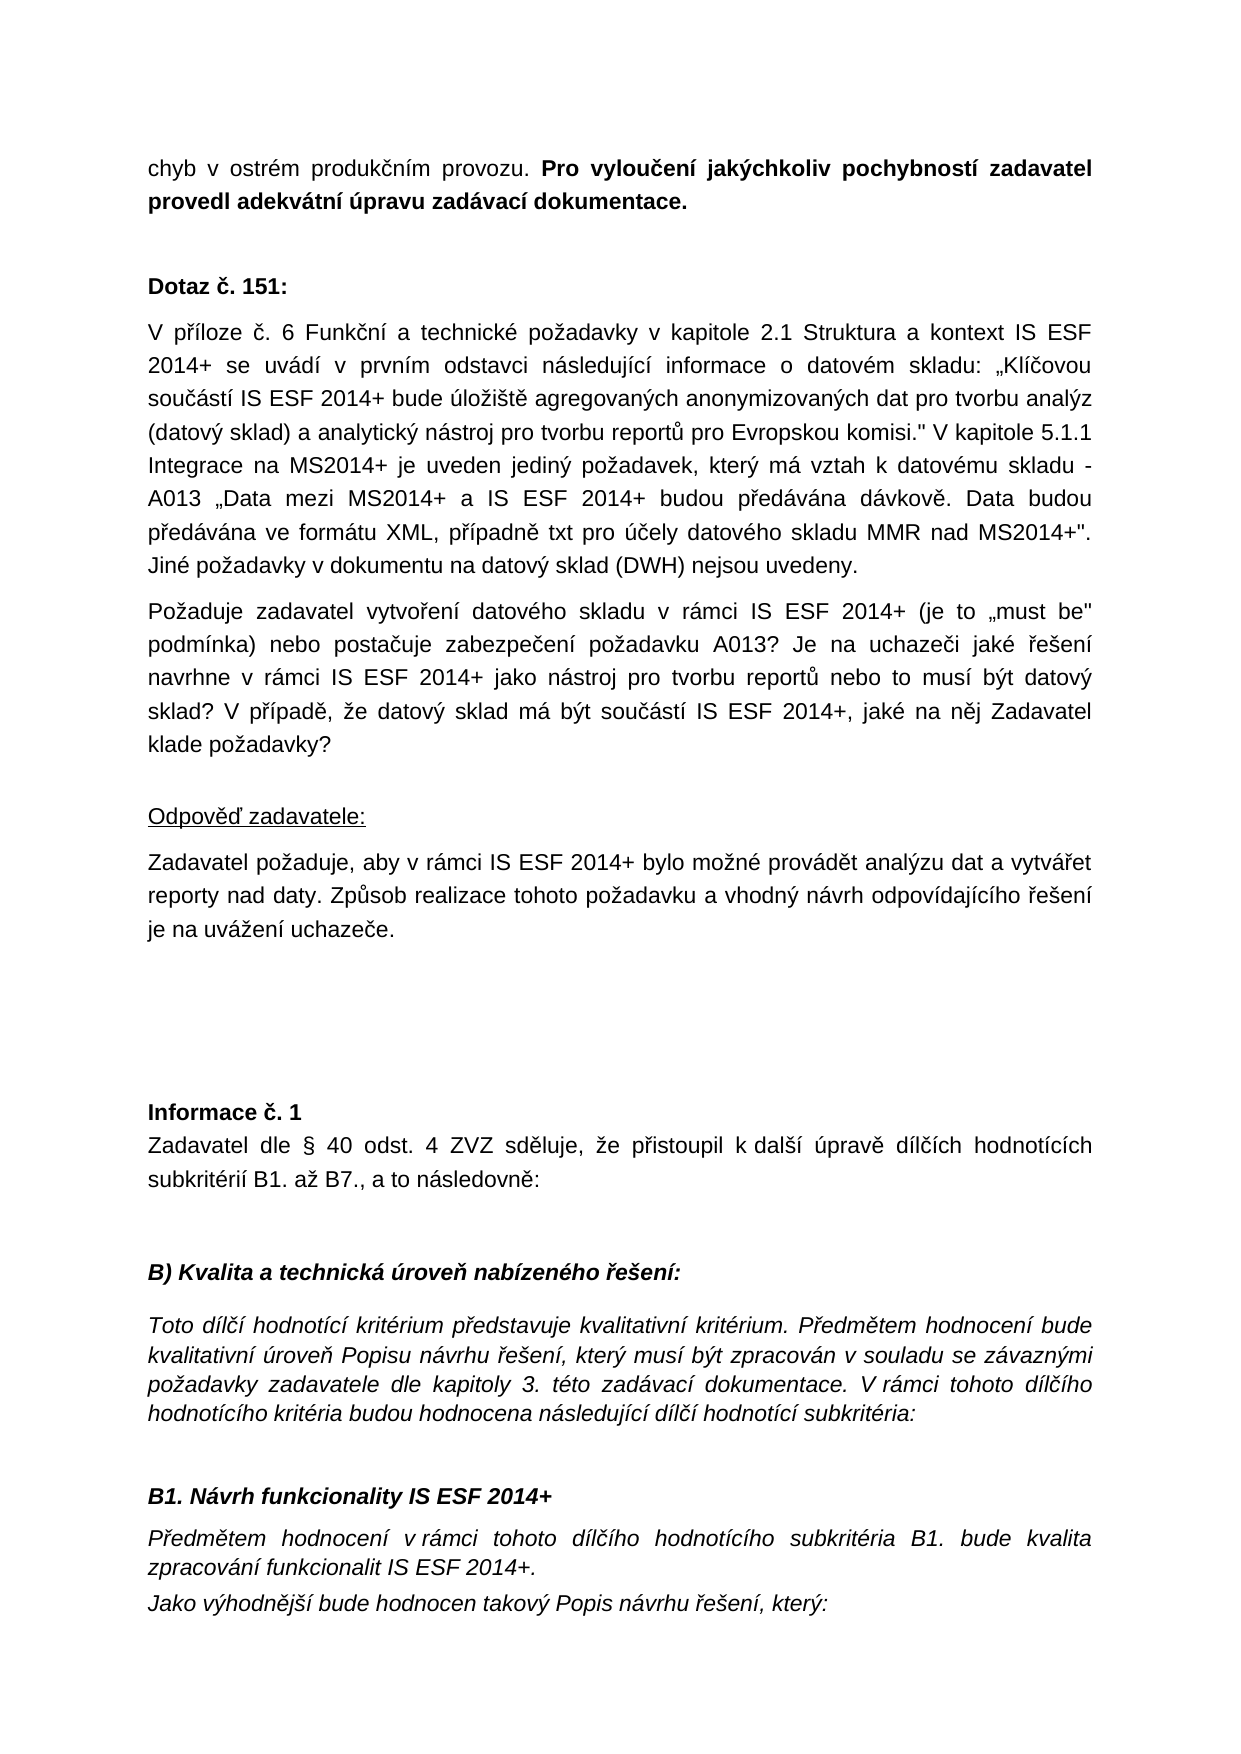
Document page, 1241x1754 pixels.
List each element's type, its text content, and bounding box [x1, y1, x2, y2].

text Toto dílčí hodnotící kritérium představuje kvalitativní kritérium. Předmětem hodnocení bude kvalitativní úroveň Popisu návrhu řešení, který musí být zpracován v souladu se závaznými požadavky zadavatele dle kapitoly 3. této zadávací dokumentace. V rámci tohoto dílčího hodnotícího kritéria budou hodnocena následující dílčí hodnotící subkritéria: [148, 1310, 1093, 1426]
text Požaduje zadavatel vytvoření datového skladu v rámci IS ESF 2014+ (je to „must be" podmínka) nebo postačuje zabezpečení požadavku A013? Je na uchazeči jaké řešení navrhne v rámci IS ESF 2014+ jako nástroj pro tvorbu reportů nebo to musí být datový sklad? V případě, že datový sklad má být součástí IS ESF 2014+, jaké na něj Zadavatel klade požadavky? [148, 591, 1093, 757]
text Zadavatel dle § 40 odst. 4 ZVZ sděluje, že přistoupil k další úpravě dílčích hodnotících subkritérií B1. až B7., a to následovně: [148, 1125, 1093, 1192]
text V příloze č. 6 Funkční a technické požadavky v kapitole 2.1 Struktura a kontext IS ESF 2014+ se uvádí v prvním odstavci následující informace o datovém skladu: „Klíčovou součástí IS ESF 2014+ bude úložiště agregovaných anonymizovaných dat pro tvorbu analýz (datový sklad) a analytický nástroj pro tvorbu reportů pro Evropskou komisi." V kapitole 5.1.1 Integrace na MS2014+ je uveden jediný požadavek, který má vztah k datovému skladu - A013 „Data mezi MS2014+ a IS ESF 2014+ budou předávána dávkově. Data budou předávána ve formátu XML, případně txt pro účely datového skladu MMR nad MS2014+". Jiné požadavky v dokumentu na datový sklad (DWH) nejsou uvedeny. [148, 311, 1093, 578]
text Informace č. 1 [148, 1092, 1093, 1125]
text Jako výhodnější bude hodnocen takový Popis návrhu řešení, který: [148, 1587, 1093, 1616]
text B1. Návrh funkcionality IS ESF 2014+ [148, 1481, 1093, 1510]
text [148, 148, 1093, 214]
text Dotaz č. 151: [148, 273, 1093, 299]
text B) Kvalita a technická úroveň nabízeného řešení: [148, 1259, 1093, 1285]
text Předmětem hodnocení v rámci tohoto dílčího hodnotícího subkritéria B1. bude kvalita zpracování funkcionalit IS ESF 2014+. [148, 1522, 1093, 1581]
text Zadavatel požaduje, aby v rámci IS ESF 2014+ bylo možné provádět analýzu dat a vytvářet reporty nad daty. Způsob realizace tohoto požadavku a vhodný návrh odpovídajícího řešení je na uvážení uchazeče. [148, 842, 1093, 942]
text Odpověď zadavatele: [148, 796, 1093, 829]
